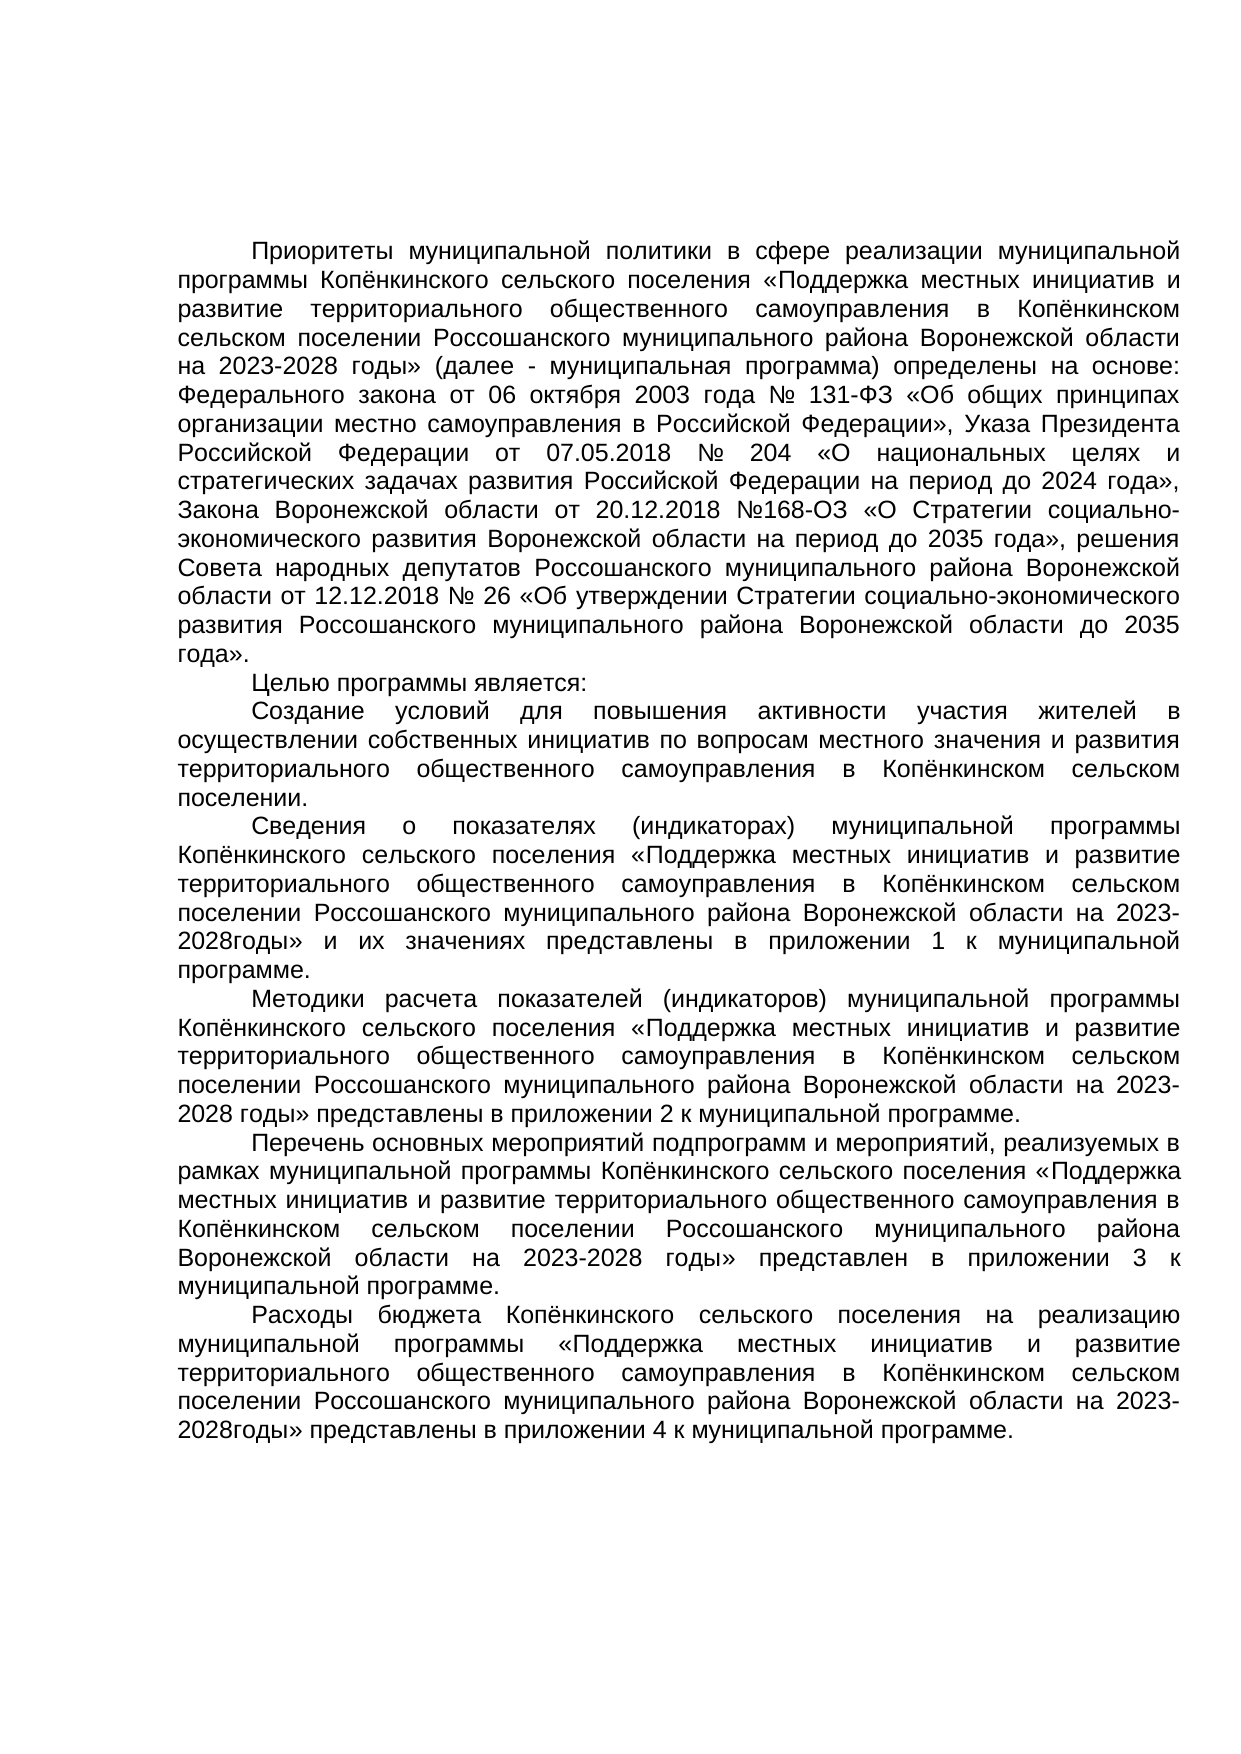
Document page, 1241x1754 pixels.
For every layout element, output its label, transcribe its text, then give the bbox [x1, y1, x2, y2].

list Создание условий для повышения активности участия жителей в осуществлении собственных инициатив по вопросам местного значения и развития территориального общественного самоуправления в Копёнкинском сельском поселении. [177, 696, 1181, 811]
text Приоритеты муниципальной политики в сфере реализации муниципальной программы Копёнкинского сельского поселения «Поддержка местных инициатив и развитие территориального общественного самоуправления в Копёнкинском сельском поселении Россошанского муниципального района Воронежской области на 2023-2028 годы» (далее - муниципальная программа) определены на основе: Федерального закона от 06 октября 2003 года № 131-ФЗ «Об общих принципах организации местно самоуправления в Российской Федерации», Указа Президента Российской Федерации от 07.05.2018 № 204 «О национальных целях и стратегических задачах развития Российской Федерации на период до 2024 года», Закона Воронежской области от 20.12.2018 №168-ОЗ «О Стратегии социально-экономического развития Воронежской области на период до 2035 года», решения Совета народных депутатов Россошанского муниципального района Воронежской области от 12.12.2018 № 26 «Об утверждении Стратегии социально-экономического развития Россошанского муниципального района Воронежской области до 2035 года». [177, 236, 1181, 667]
list Сведения о показателях (индикаторах) муниципальной программы Копёнкинского сельского поселения «Поддержка местных инициатив и развитие территориального общественного самоуправления в Копёнкинском сельском поселении Россошанского муниципального района Воронежской области на 2023-2028годы» и их значениях представлены в приложении 1 к муниципальной программе. [177, 811, 1181, 984]
text Расходы бюджета Копёнкинского сельского поселения на реализацию муниципальной программы «Поддержка местных инициатив и развитие территориального общественного самоуправления в Копёнкинском сельском поселении Россошанского муниципального района Воронежской области на 2023-2028годы» представлены в приложении 4 к муниципальной программе. [177, 1300, 1181, 1444]
list Перечень основных мероприятий подпрограмм и мероприятий, реализуемых в рамках муниципальной программы Копёнкинского сельского поселения «Поддержка местных инициатив и развитие территориального общественного самоуправления в Копёнкинском сельском поселении Россошанского муниципального района Воронежской области на 2023-2028 годы» представлен в приложении 3 к муниципальной программе. [177, 1127, 1181, 1300]
list Методики расчета показателей (индикаторов) муниципальной программы Копёнкинского сельского поселения «Поддержка местных инициатив и развитие территориального общественного самоуправления в Копёнкинском сельском поселении Россошанского муниципального района Воронежской области на 2023-2028 годы» представлены в приложении 2 к муниципальной программе. [177, 984, 1181, 1127]
text Целью программы является: [177, 667, 1181, 696]
